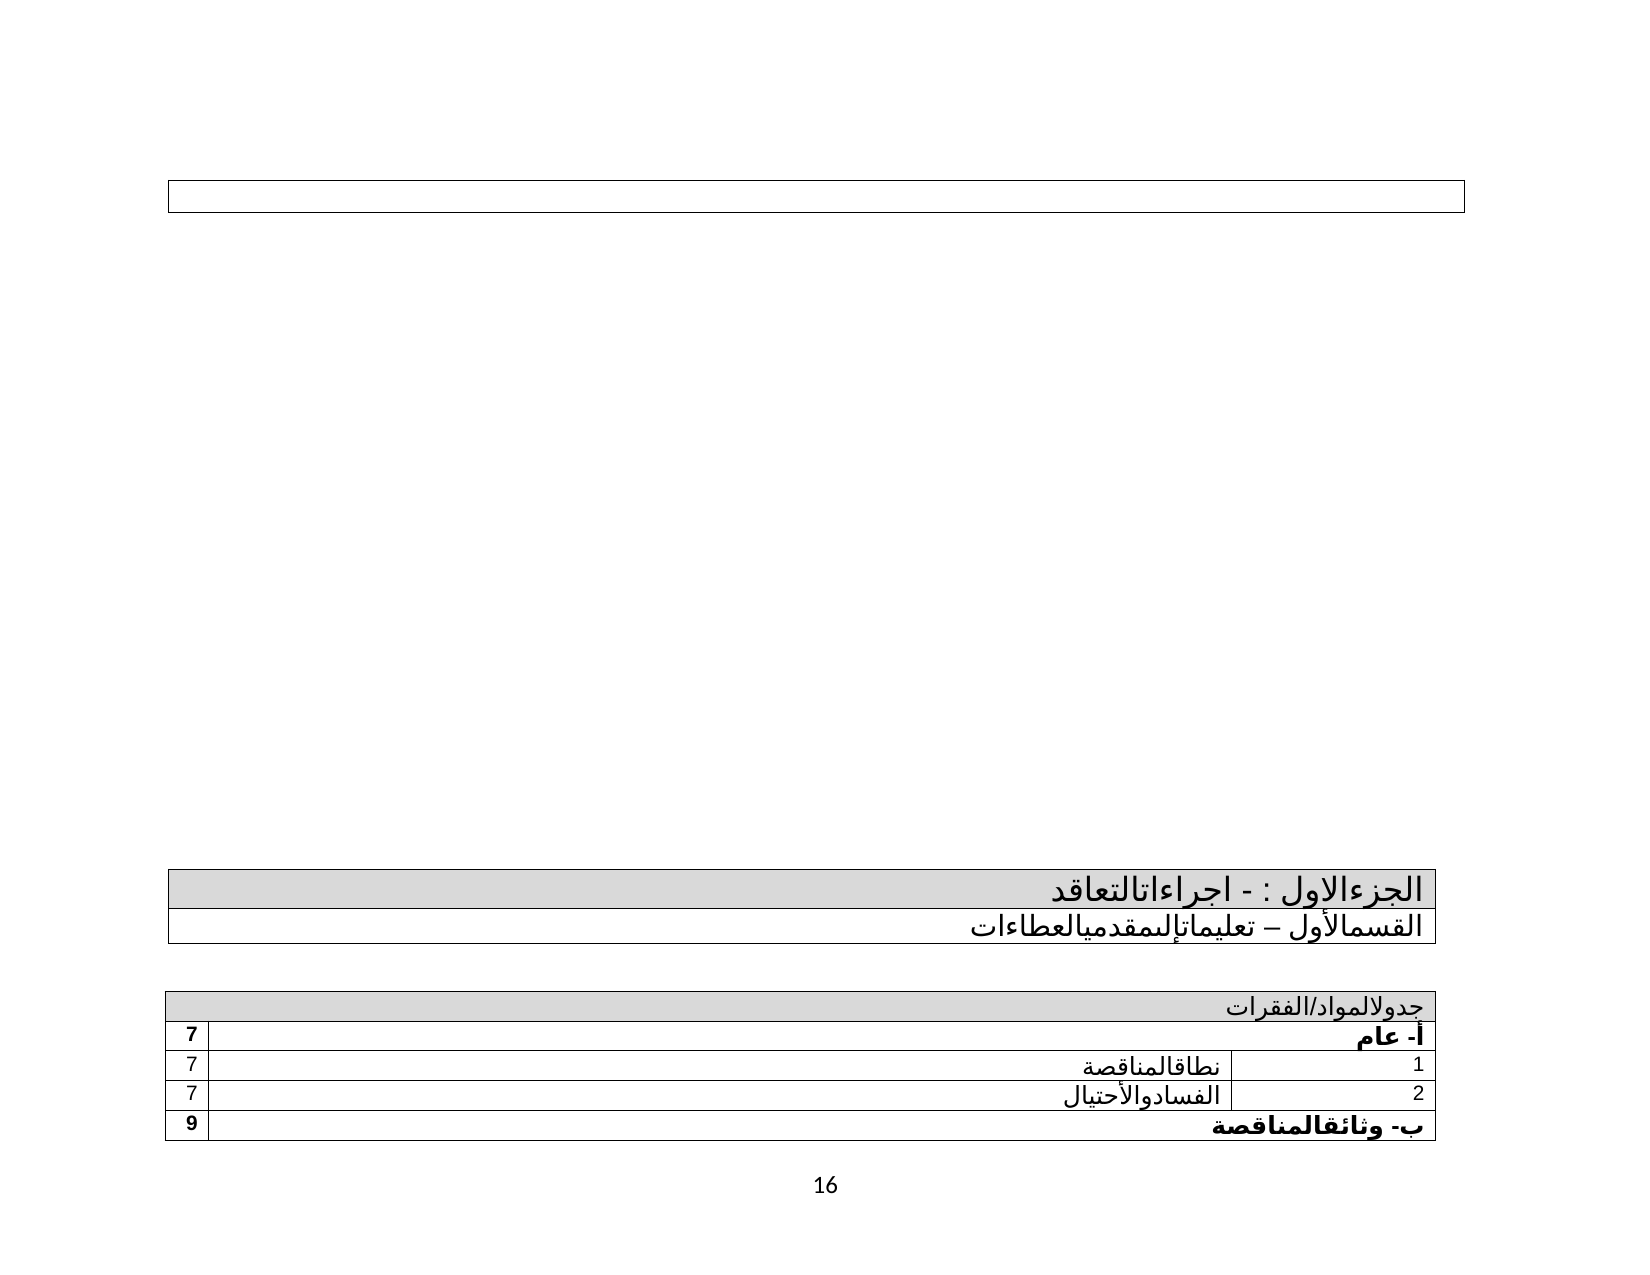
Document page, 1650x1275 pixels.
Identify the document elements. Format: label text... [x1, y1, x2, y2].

table_cell القسمالأول – تعليماتإلىمقدميالعطاءات [169, 909, 1435, 943]
table_cell 2 [1232, 1081, 1435, 1110]
table_cell الفسادوالأحتيال [209, 1081, 1231, 1110]
table_header الجزءالاول : - اجراءاتالتعاقد [169, 870, 1435, 908]
table_cell ب- وثائقالمناقصة [209, 1111, 1435, 1140]
table_cell 7 [166, 1081, 208, 1110]
table_cell نطاقالمناقصة [209, 1051, 1231, 1080]
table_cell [169, 181, 1464, 212]
table_cell 1 [1232, 1051, 1435, 1080]
table_cell 9 [166, 1111, 208, 1140]
table_cell 7 [166, 1022, 208, 1050]
table_cell أ- عام [209, 1022, 1435, 1050]
table_cell 7 [166, 1051, 208, 1080]
table_header جدولالمواد/الفقرات [166, 992, 1435, 1021]
